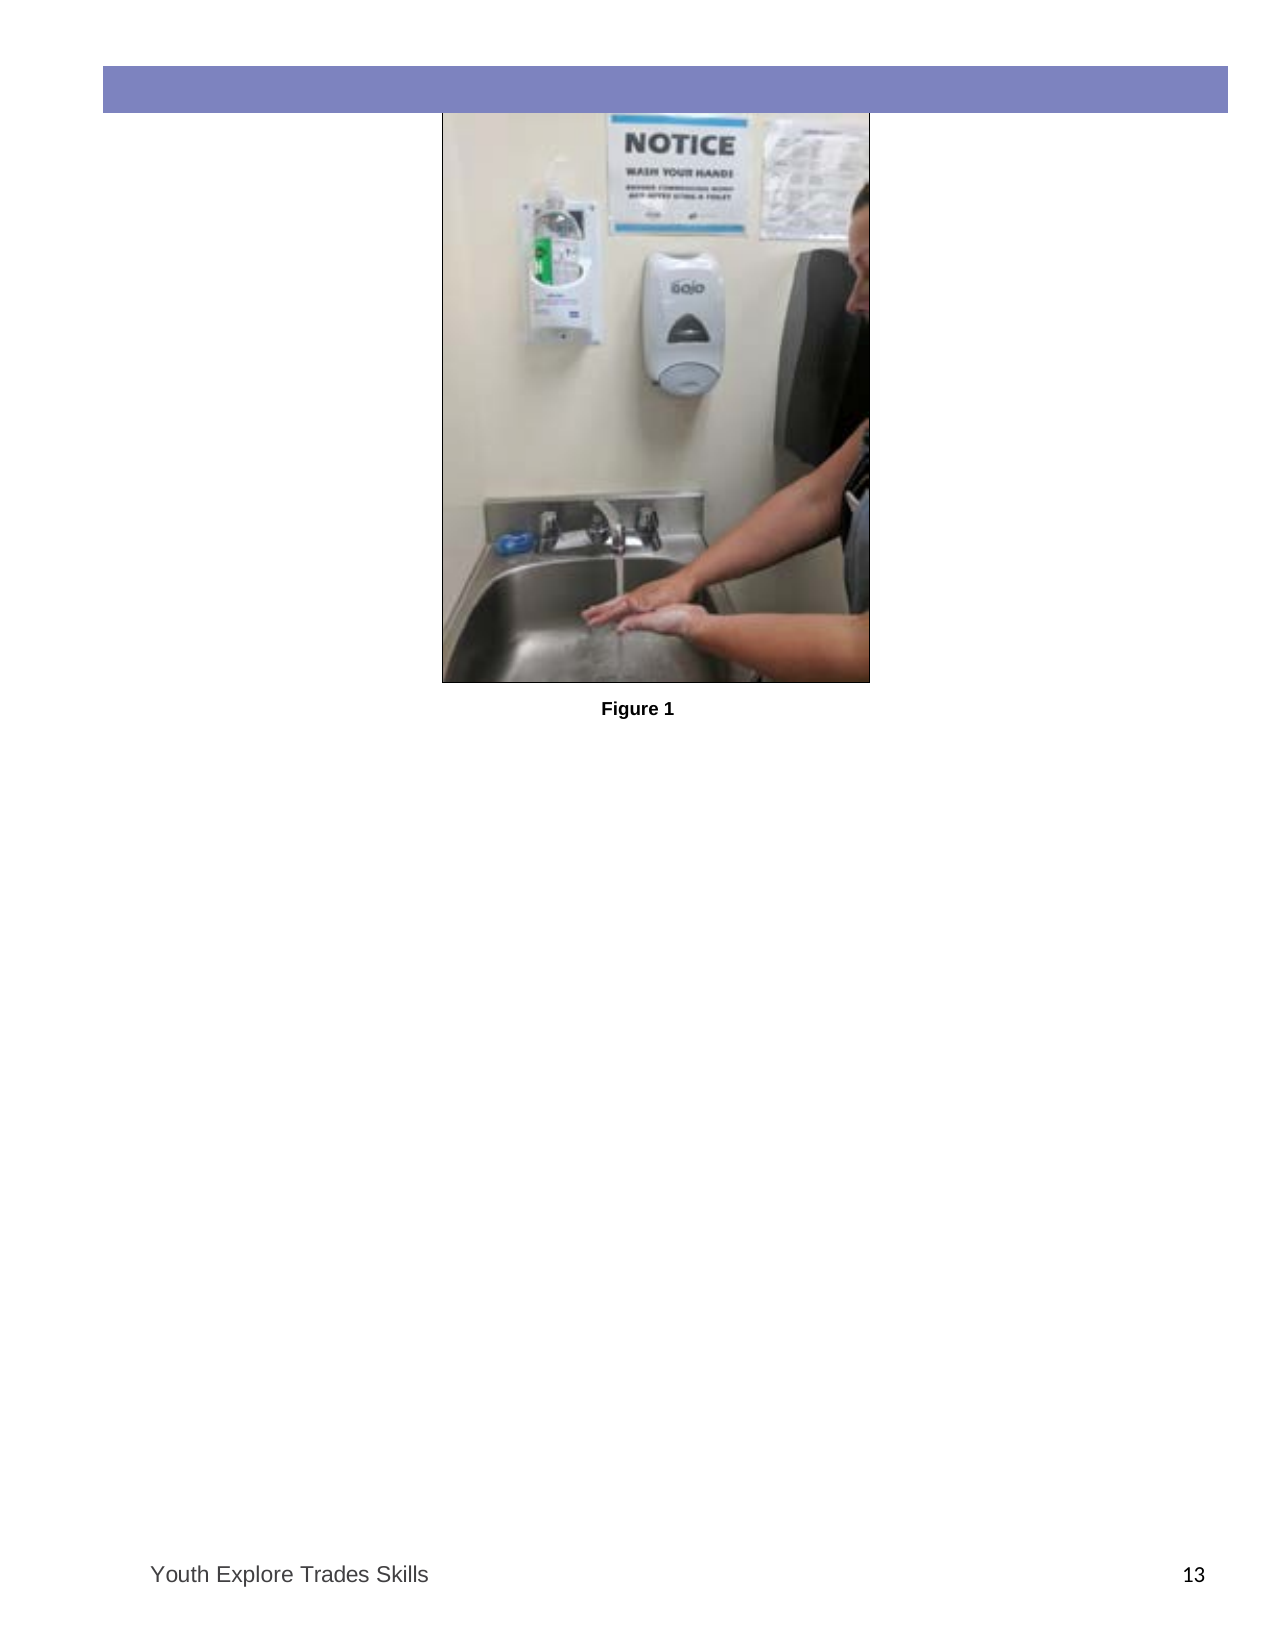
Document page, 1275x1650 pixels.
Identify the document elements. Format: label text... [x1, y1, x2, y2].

text Figure 1 [373, 697, 902, 719]
picture [443, 113, 869, 682]
